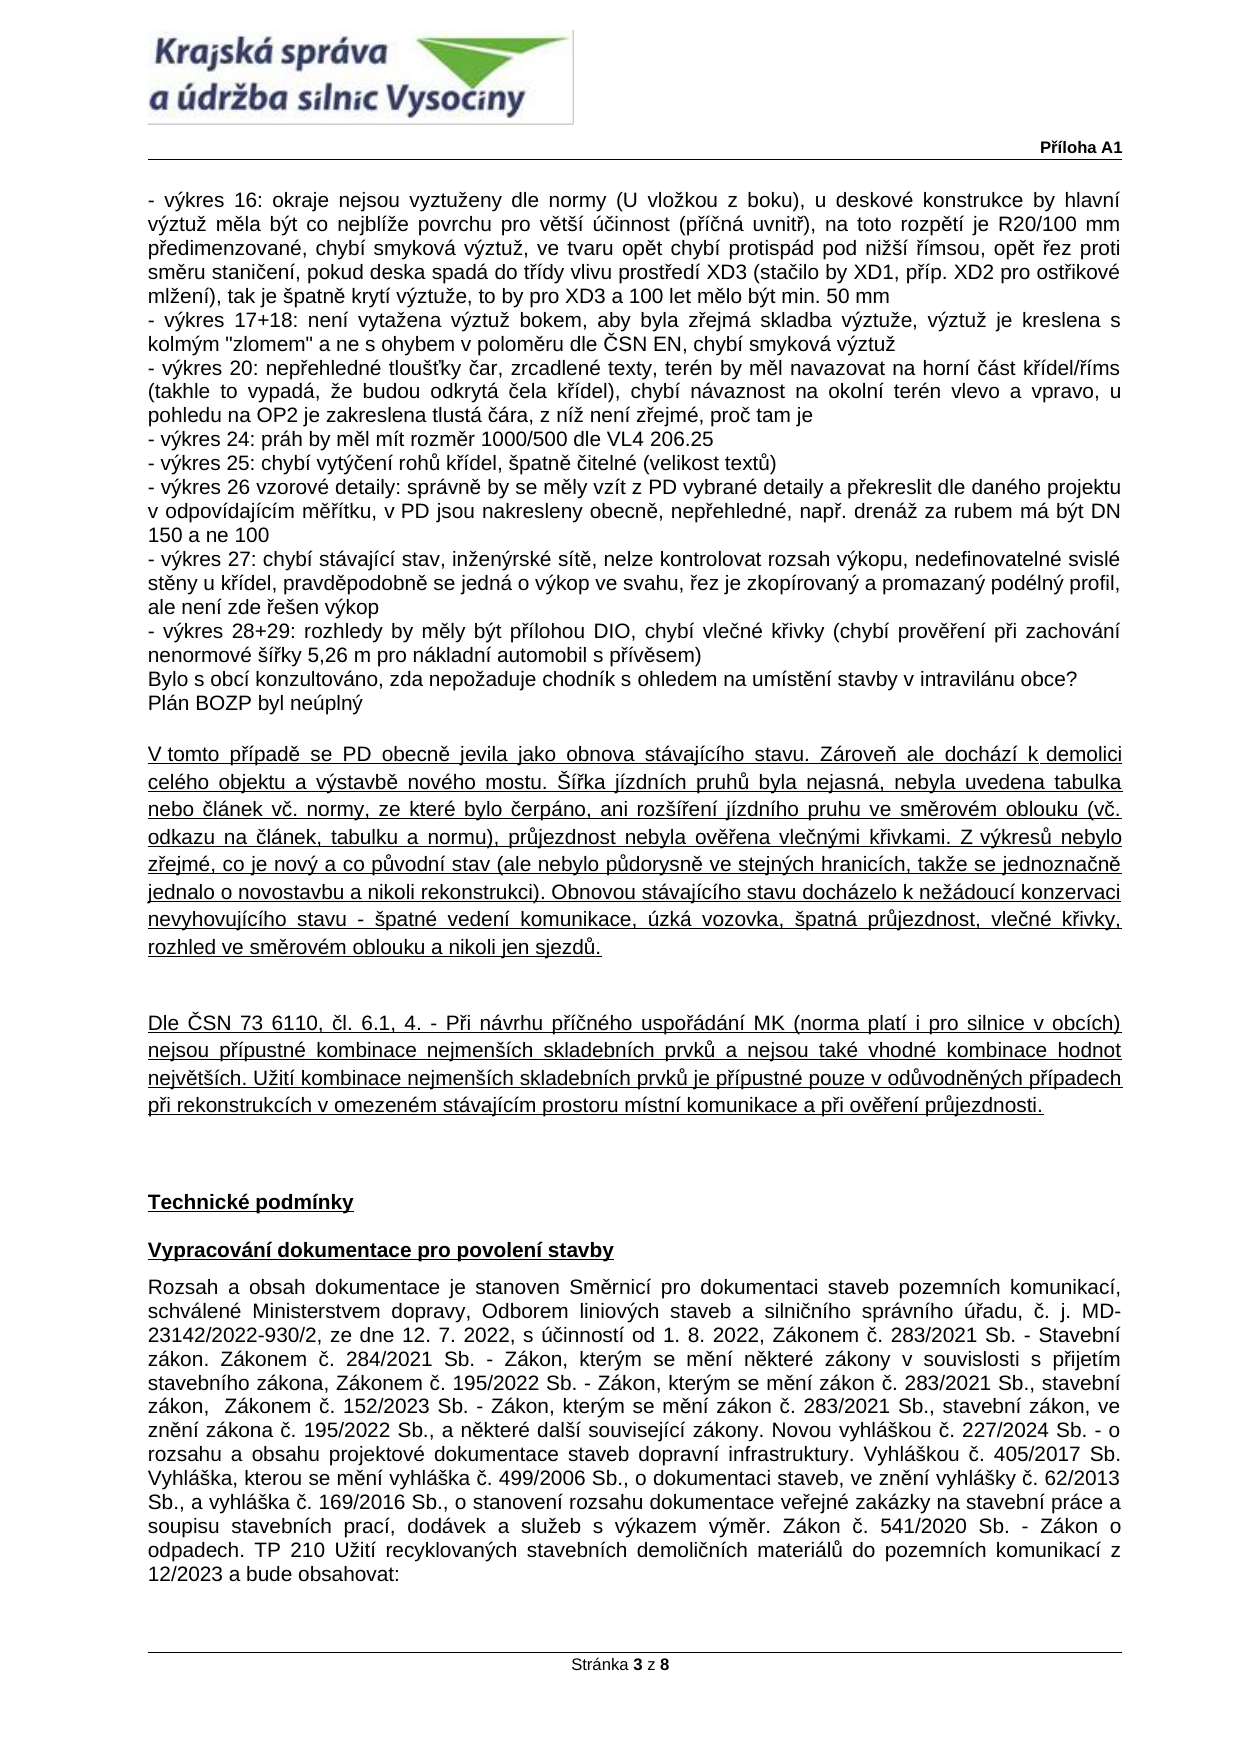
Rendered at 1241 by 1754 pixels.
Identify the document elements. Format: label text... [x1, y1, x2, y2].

text Rozsah a obsah dokumentace je stanoven Směrnicí pro dokumentaci staveb pozemních komunikací, schválené Ministerstvem dopravy, Odborem liniových staveb a silničního správního úřadu, č. j. MD-23142/2022-930/2, ze dne 12. 7. 2022, s účinností od 1. 8. 2022, Zákonem č. 283/2021 Sb. - Stavební zákon. Zákonem č. 284/2021 Sb. - Zákon, kterým se mění některé zákony v souvislosti s přijetím stavebního zákona, Zákonem č. 195/2022 Sb. - Zákon, kterým se mění zákon č. 283/2021 Sb., stavební zákon, Zákonem č. 152/2023 Sb. - Zákon, kterým se mění zákon č. 283/2021 Sb., stavební zákon, ve znění zákona č. 195/2022 Sb., a některé další související zákony. Novou vyhláškou č. 227/2024 Sb. - o rozsahu a obsahu projektové dokumentace staveb dopravní infrastruktury. Vyhláškou č. 405/2017 Sb. Vyhláška, kterou se mění vyhláška č. 499/2006 Sb., o dokumentaci staveb, ve znění vyhlášky č. 62/2013 Sb., a vyhláška č. 169/2016 Sb., o stanovení rozsahu dokumentace veřejné zakázky na stavební práce a soupisu stavebních prací, dodávek a služeb s výkazem výměr. Zákon č. 541/2020 Sb. - Zákon o odpadech. TP 210 Užití recyklovaných stavebních demoličních materiálů do pozemních komunikací z 12/2023 a bude obsahovat: [148, 1274, 1122, 1586]
text Vypracování dokumentace pro povolení stavby [148, 1238, 1122, 1262]
text Dle ČSN 73 6110, čl. 6.1, 4. - Při návrhu příčného uspořádání MK (norma platí i pro silnice v obcích) nejsou přípustné kombinace nejmenších skladebních prvků a nejsou také vhodné kombinace hodnot největších. Užití kombinace nejmenších skladebních prvků je přípustné pouze v odůvodněných případech při rekonstrukcích v omezeném stávajícím prostoru místní komunikace a při ověření průjezdnosti. [148, 1033, 1122, 1059]
text - výkres 25: chybí vytýčení rohů křídel, špatně čitelné (velikost textů) [148, 451, 1122, 475]
text V tomto případě se PD obecně jevila jako obnova stávajícího stavu. Zároveň ale dochází k demolici celého objektu a výstavbě nového mostu. Šířka jízdních pruhů byla nejasná, nebyla uvedena tabulka nebo článek vč. normy, ze které bylo čerpáno, ani rozšíření jízdního pruhu ve směrovém oblouku (vč. odkazu na článek, tabulku a normu), průjezdnost nebyla ověřena vlečnými křivkami. Z výkresů nebylo zřejmé, co je nový a co původní stav (ale nebylo půdorysně ve stejných hranicích, takže se jednoznačně jednalo o novostavbu a nikoli rekonstrukci). Obnovou stávajícího stavu docházelo k nežádoucí konzervaci nevyhovujícího stavu - špatné vedení komunikace, úzká vozovka, špatná průjezdnost, vlečné křivky, rozhled ve směrovém oblouku a nikoli jen sjezdů. [148, 874, 1122, 928]
picture [147, 30, 574, 126]
text - výkres 17+18: není vytažena výztuž bokem, aby byla zřejmá skladba výztuže, výztuž je kreslena s kolmým "zlomem" a ne s ohybem v poloměru dle ČSN EN, chybí smyková výztuž [148, 307, 1122, 355]
text Plán BOZP byl neúplný [148, 691, 1122, 715]
text - výkres 26 vzorové detaily: správně by se měly vzít z PD vybrané detaily a překreslit dle daného projektu v odpovídajícím měřítku, v PD jsou nakresleny obecně, nepřehledné, např. drenáž za rubem má být DN 150 a ne 100 [148, 475, 1122, 547]
text - výkres 16: okraje nejsou vyztuženy dle normy (U vložkou z boku), u deskové konstrukce by hlavní výztuž měla být co nejblíže povrchu pro větší účinnost (příčná uvnitř), na toto rozpětí je R20/100 mm předimenzované, chybí smyková výztuž, ve tvaru opět chybí protispád pod nižší římsou, opět řez proti směru staničení, pokud deska spadá do třídy vlivu prostředí XD3 (stačilo by XD1, příp. XD2 pro ostřikové mlžení), tak je špatně krytí výztuže, to by pro XD3 a 100 let mělo být min. 50 mm [148, 188, 1122, 307]
text - výkres 24: práh by měl mít rozměr 1000/500 dle VL4 206.25 [148, 427, 1122, 451]
text V tomto případě se PD obecně jevila jako obnova stávajícího stavu. Zároveň ale dochází k demolici celého objektu a výstavbě nového mostu. Šířka jízdních pruhů byla nejasná, nebyla uvedena tabulka nebo článek vč. normy, ze které bylo čerpáno, ani rozšíření jízdního pruhu ve směrovém oblouku (vč. odkazu na článek, tabulku a normu), průjezdnost nebyla ověřena vlečnými křivkami. Z výkresů nebylo zřejmé, co je nový a co původní stav (ale nebylo půdorysně ve stejných hranicích, takže se jednoznačně jednalo o novostavbu a nikoli rekonstrukci). Obnovou stávajícího stavu docházelo k nežádoucí konzervaci nevyhovujícího stavu - špatné vedení komunikace, úzká vozovka, špatná průjezdnost, vlečné křivky, rozhled ve směrovém oblouku a nikoli jen sjezdů. [148, 742, 1122, 791]
text Dle ČSN 73 6110, čl. 6.1, 4. - Při návrhu příčného uspořádání MK (norma platí i pro silnice v obcích) nejsou přípustné kombinace nejmenších skladebních prvků a nejsou také vhodné kombinace hodnot největších. Užití kombinace nejmenších skladebních prvků je přípustné pouze v odůvodněných případech při rekonstrukcích v omezeném stávajícím prostoru místní komunikace a při ověření průjezdnosti. [148, 1088, 1122, 1117]
text Dle ČSN 73 6110, čl. 6.1, 4. - Při návrhu příčného uspořádání MK (norma platí i pro silnice v obcích) nejsou přípustné kombinace nejmenších skladebních prvků a nejsou také vhodné kombinace hodnot největších. Užití kombinace nejmenších skladebních prvků je přípustné pouze v odůvodněných případech při rekonstrukcích v omezeném stávajícím prostoru místní komunikace a při ověření průjezdnosti. [148, 1060, 1122, 1087]
text Bylo s obcí konzultováno, zda nepožaduje chodník s ohledem na umístění stavby v intravilánu obce? [148, 667, 1122, 691]
text - výkres 28+29: rozhledy by měly být přílohou DIO, chybí vlečné křivky (chybí prověření při zachování nenormové šířky 5,26 m pro nákladní automobil s přívěsem) [148, 619, 1122, 667]
text - výkres 27: chybí stávající stav, inženýrské sítě, nelze kontrolovat rozsah výkopu, nedefinovatelné svislé stěny u křídel, pravděpodobně se jedná o výkop ve svahu, řez je zkopírovaný a promazaný podélný profil, ale není zde řešen výkop [148, 547, 1122, 619]
text - výkres 20: nepřehledné tloušťky čar, zrcadlené texty, terén by měl navazovat na horní část křídel/říms (takhle to vypadá, že budou odkrytá čela křídel), chybí návaznost na okolní terén vlevo a vpravo, u pohledu na OP2 je zakreslena tlustá čára, z níž není zřejmé, proč tam je [148, 355, 1122, 427]
text Technické podmínky [148, 1190, 1122, 1214]
